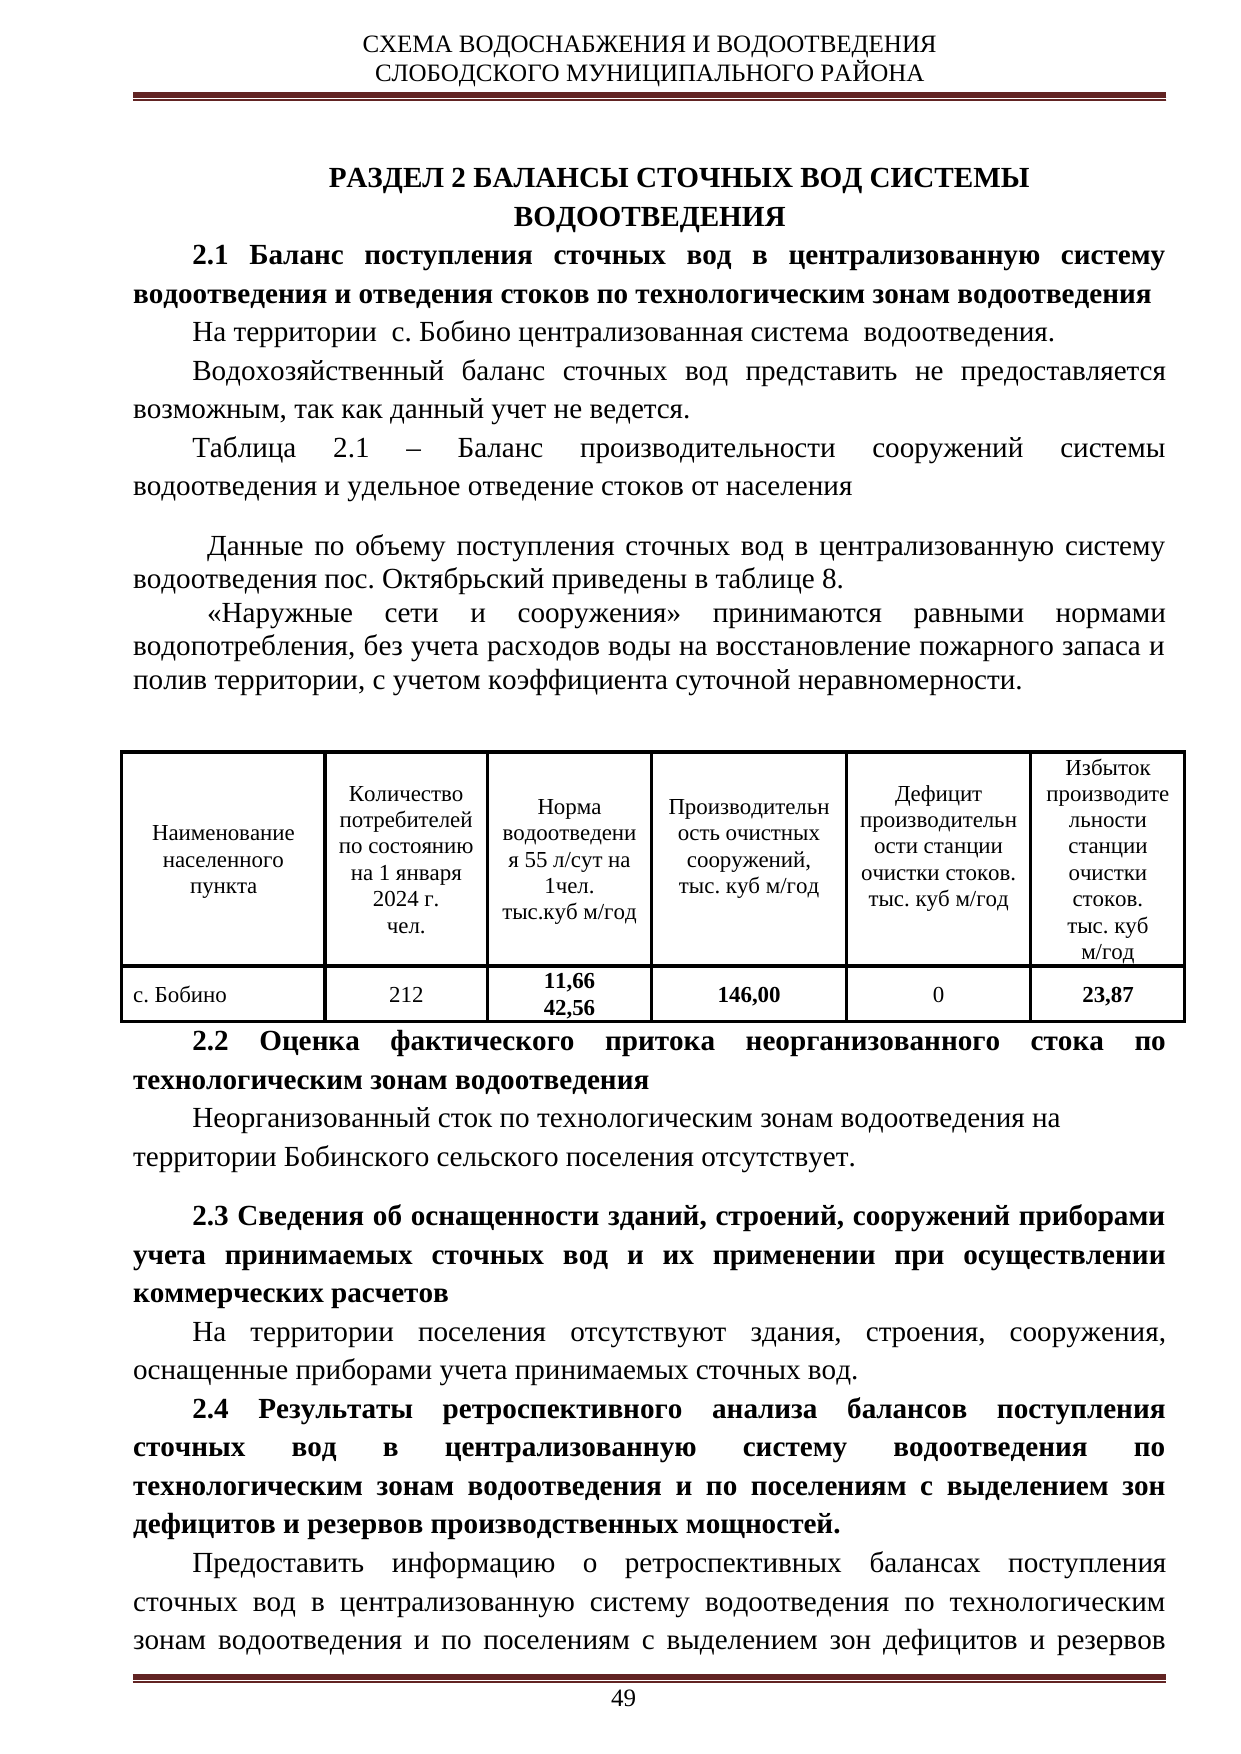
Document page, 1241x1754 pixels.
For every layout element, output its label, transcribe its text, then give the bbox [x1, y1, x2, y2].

table_header Количество потребителей по состоянию на 1 января 2024 г. чел. [327, 754, 486, 964]
table_header Норма водоотведения 55 л/сут на 1чел. тыс.куб м/год [489, 754, 650, 964]
text Данные по объему поступления сточных вод в централизованную систему водоотведения пос. Октябрьский приведены в таблице 8. [133, 528, 1166, 595]
table_header Избыток производительности станции очистки стоков. тыс. куб м/год [1032, 754, 1183, 964]
text Неорганизованный сток по технологическим зонам водоотведения на территории Бобинского сельского поселения отсутствует. [133, 1100, 1166, 1172]
table_cell 0 [848, 968, 1029, 1020]
text «Наружные сети и сооружения» принимаются равными нормами водопотребления, без учета расходов воды на восстановление пожарного запаса и полив территории, с учетом коэффициента суточной неравномерности. [133, 595, 1166, 696]
table_header Производительность очистных сооружений, тыс. куб м/год [653, 754, 845, 964]
subtitle 2.3 Сведения об оснащенности зданий, строений, сооружений приборами учета принимаемых сточных вод и их применении при осуществлении коммерческих расчетов [133, 1198, 1166, 1309]
subtitle 2.1 Баланс поступления сточных вод в централизованную систему водоотведения и отведения стоков по технологическим зонам водоотведения [133, 237, 1166, 309]
text На территории с. Бобино централизованная система водоотведения. [133, 314, 1166, 348]
table_cell 146,00 [653, 968, 845, 1020]
subtitle 2.2 Оценка фактического притока неорганизованного стока по технологическим зонам водоотведения [133, 1023, 1166, 1095]
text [133, 1545, 1166, 1656]
subtitle 2.4 Результаты ретроспективного анализа балансов поступления сточных вод в централизованную систему водоотведения по технологическим зонам водоотведения и по поселениям с выделением зон дефицитов и резервов производственных мощностей. [133, 1391, 1166, 1540]
table_cell 23,87 [1032, 968, 1183, 1020]
text На территории поселения отсутствуют здания, строения, сооружения, оснащенные приборами учета принимаемых сточных вод. [133, 1314, 1166, 1386]
text Таблица 2.1 – Баланс производительности сооружений системы водоотведения и удельное отведение стоков от населения [133, 430, 1166, 502]
text Водохозяйственный баланс сточных вод представить не предоставляется возможным, так как данный учет не ведется. [133, 353, 1166, 425]
table_cell 11,66 42,56 [489, 968, 650, 1020]
table_cell 212 [327, 968, 486, 1020]
table_cell с. Бобино [123, 968, 323, 1020]
table_header Наименование населенного пункта [123, 754, 323, 964]
subtitle РАЗДЕЛ 2 БАЛАНСЫ СТОЧНЫХ ВОД СИСТЕМЫ ВОДООТВЕДЕНИЯ [133, 160, 1166, 232]
table_header Дефицит производительности станции очистки стоков. тыс. куб м/год [848, 754, 1029, 964]
